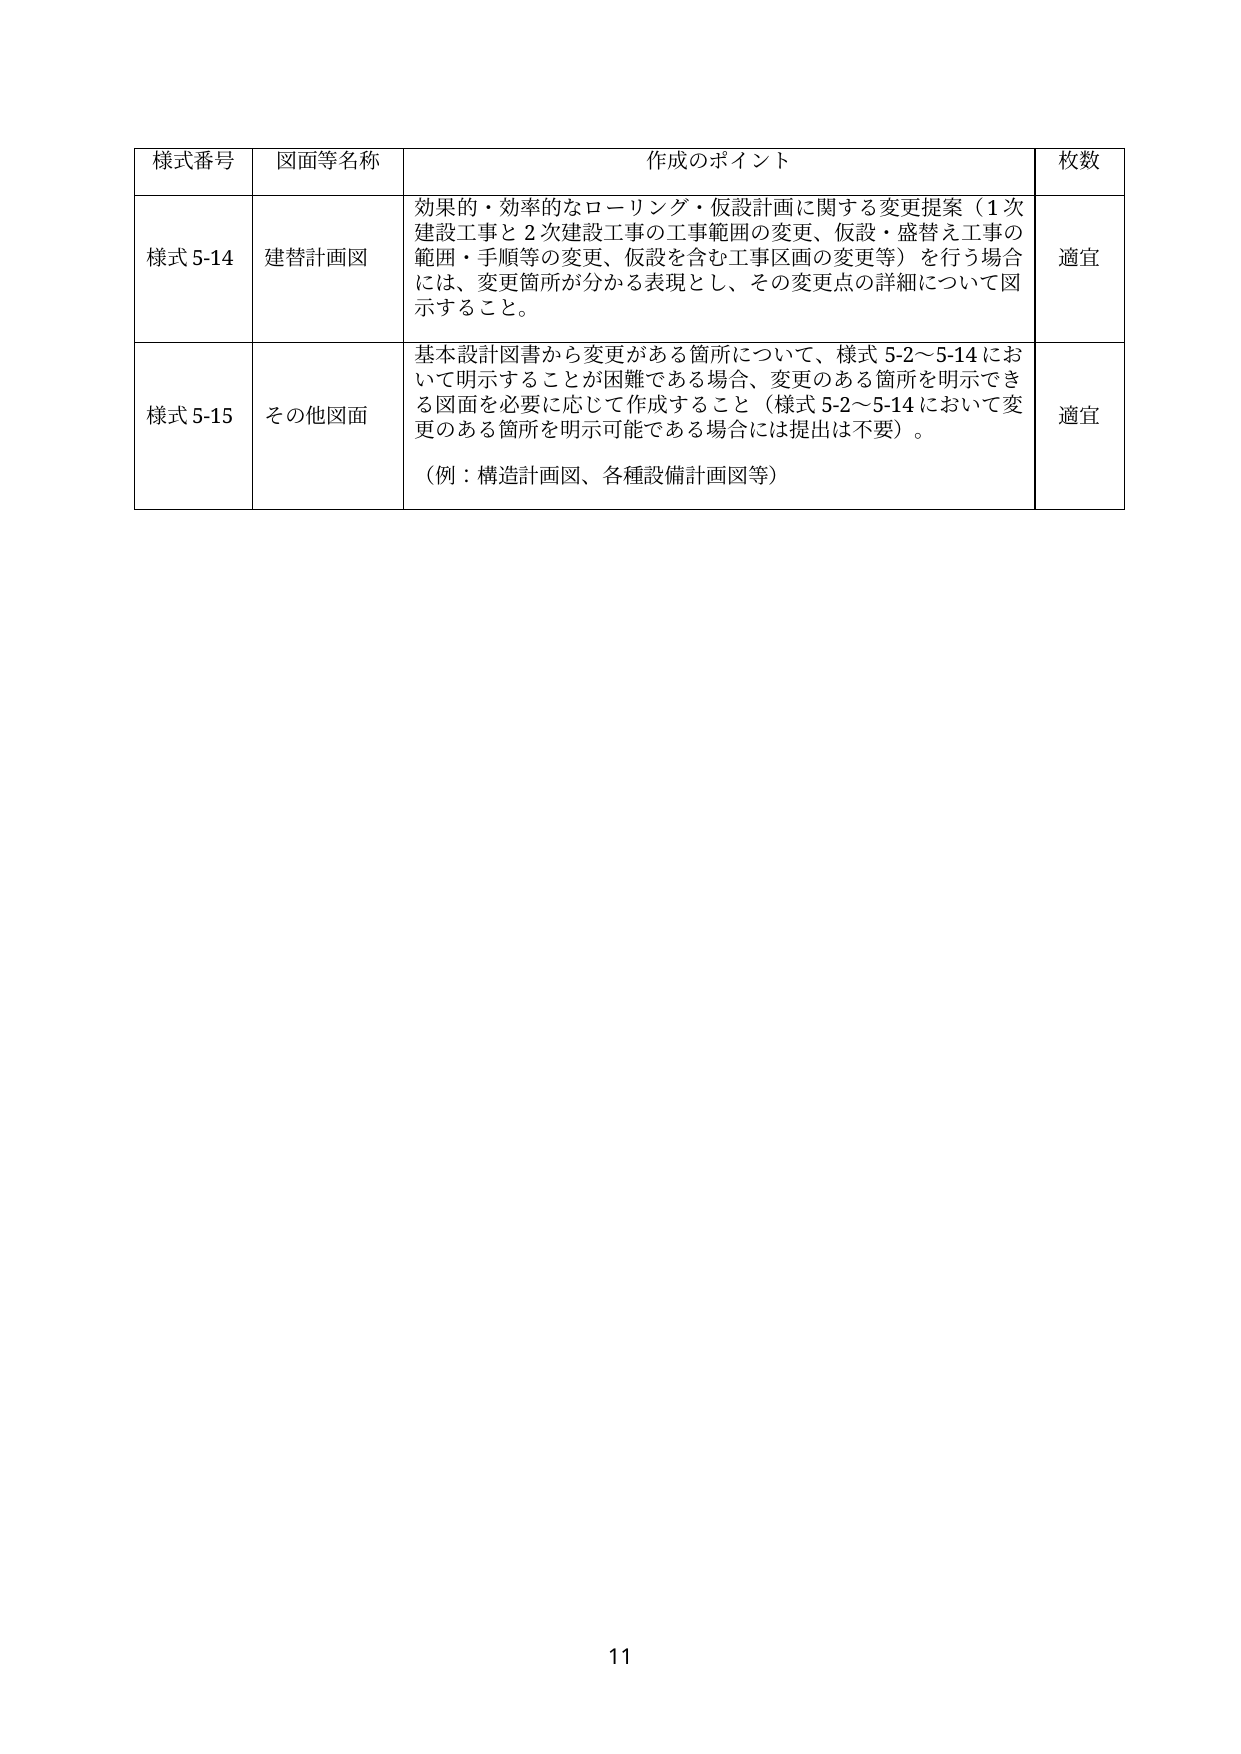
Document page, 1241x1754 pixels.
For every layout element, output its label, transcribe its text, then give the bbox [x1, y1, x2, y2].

table_cell 基本設計図書から変更がある箇所について、様式5-2～5-14において明示することが困難である場合、変更のある箇所を明示できる図面を必要に応じて作成すること（様式5-2～5-14において変更のある箇所を明示可能である場合には提出は不要）。 （例：構造計画図、各種設備計画図等） [404, 343, 1034, 509]
table_cell その他図面 [253, 343, 403, 509]
table_cell 様式5-14 [135, 196, 252, 342]
table_cell 効果的・効率的なローリング・仮設計画に関する変更提案（1次建設工事と2次建設工事の工事範囲の変更、仮設・盛替え工事の範囲・手順等の変更、仮設を含む工事区画の変更等）を行う場合には、変更箇所が分かる表現とし、その変更点の詳細について図示すること。 [404, 196, 1034, 342]
table_header 作成のポイント [404, 149, 1034, 195]
table_cell 様式5-15 [135, 343, 252, 509]
table_cell 適宜 [1036, 343, 1124, 509]
table_header 図面等名称 [253, 149, 403, 195]
table_header 枚数 [1036, 149, 1124, 195]
table_cell 建替計画図 [253, 196, 403, 342]
table_header 様式番号 [135, 149, 252, 195]
table_cell 適宜 [1036, 196, 1124, 342]
